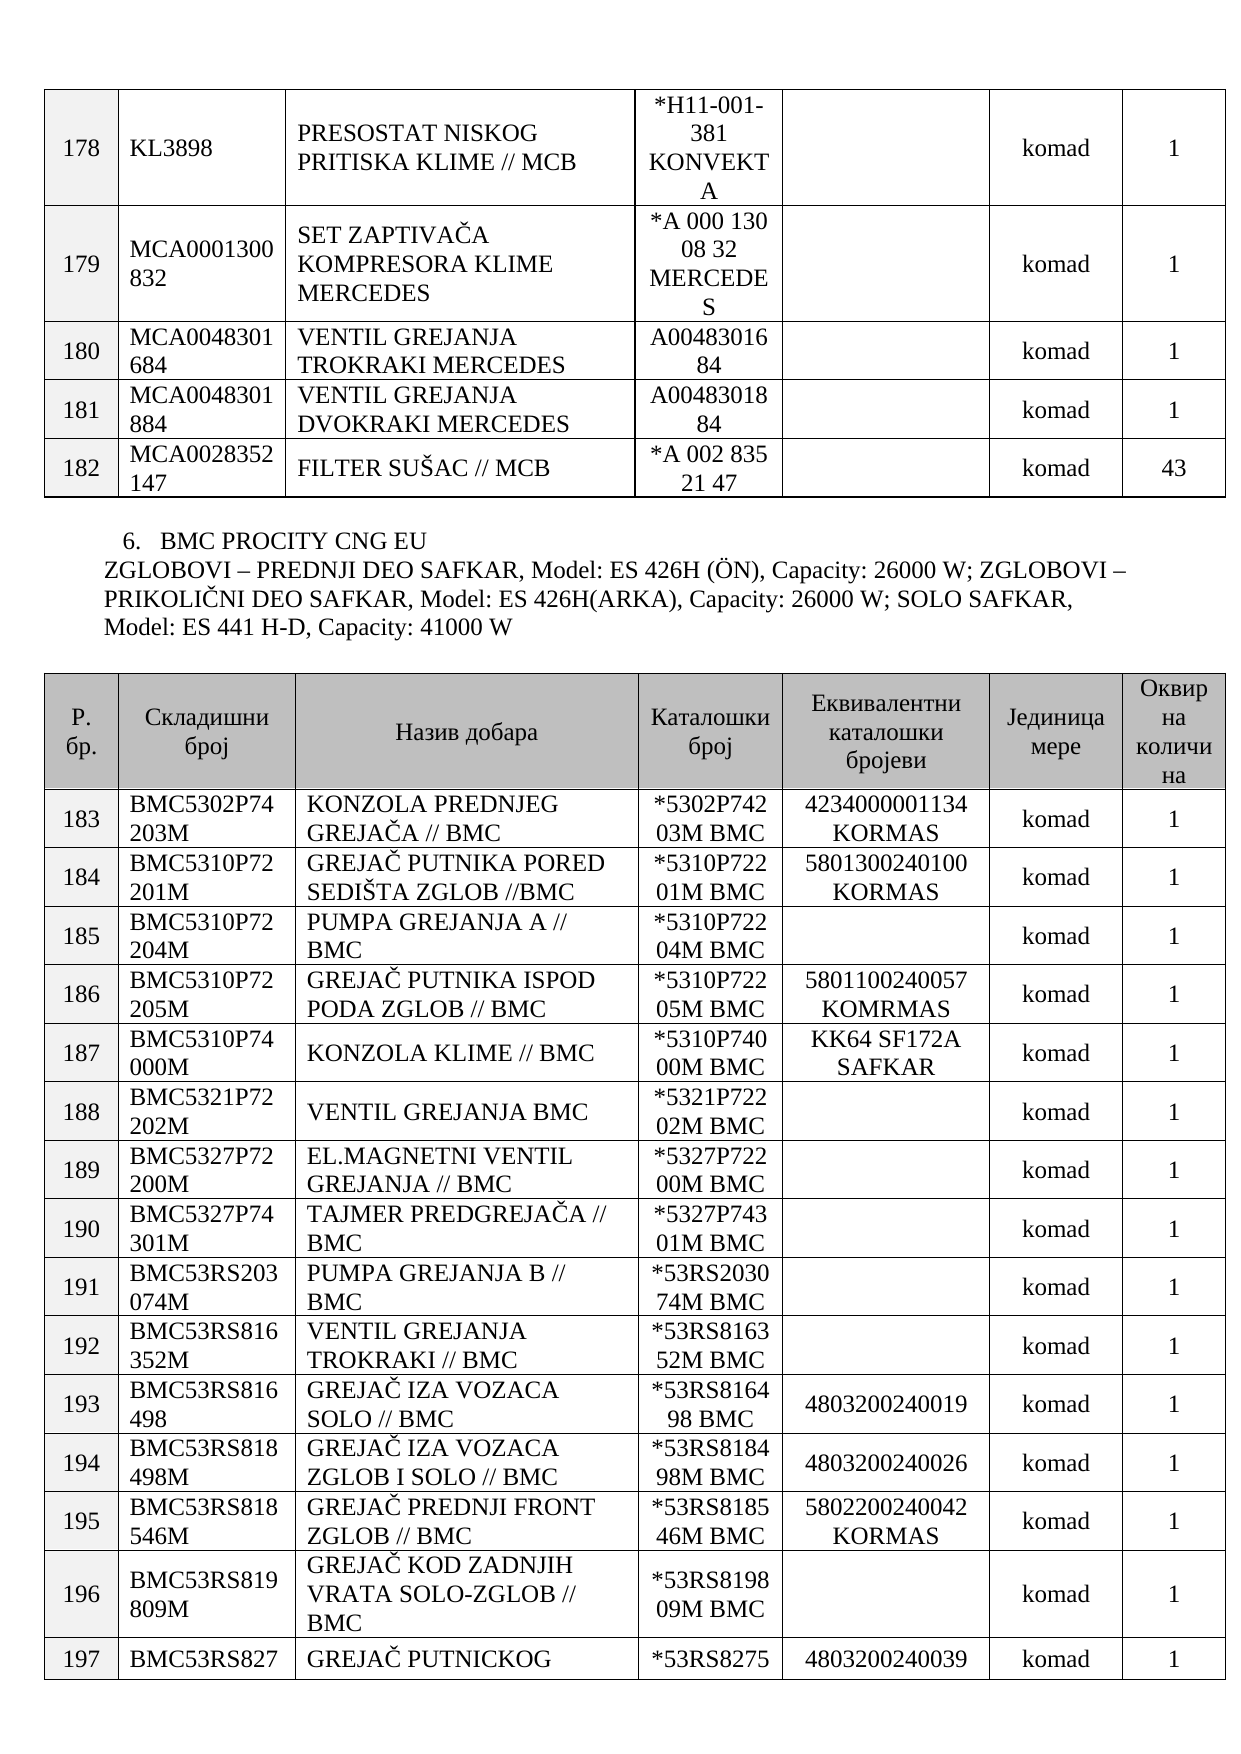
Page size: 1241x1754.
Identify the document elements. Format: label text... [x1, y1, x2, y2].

table_cell *53RS816498 BMC [639, 1375, 782, 1432]
table_cell KL3898 [119, 90, 285, 205]
table_cell BMC5310P72201M [119, 848, 295, 906]
table_cell PRESOSTAT NISKOG PRITISKA KLIME // MCB [286, 90, 634, 205]
table_header Складишни број [119, 674, 295, 788]
table_cell komad [990, 1141, 1122, 1198]
table_cell BMC53RS818546M [119, 1492, 295, 1549]
table_cell 1 [1123, 1258, 1225, 1315]
table_cell 186 [45, 965, 118, 1023]
table_cell 192 [45, 1316, 118, 1374]
table_cell BMC5327P74301M [119, 1199, 295, 1257]
table_cell 1 [1123, 90, 1225, 205]
table_cell 195 [45, 1492, 118, 1549]
table_cell A0048301684 [636, 322, 782, 379]
table_cell 1 [1123, 1199, 1225, 1257]
table_cell BMC5327P72200M [119, 1141, 295, 1198]
table_cell BMC5321P72202M [119, 1082, 295, 1140]
table_cell 1 [1123, 965, 1225, 1023]
table_cell MCA0001300832 [119, 206, 285, 321]
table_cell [783, 1638, 989, 1679]
table_cell BMC53RS203074M [119, 1258, 295, 1315]
table_cell komad [990, 1551, 1122, 1637]
table_cell 5801300240100 KORMAS [783, 848, 989, 906]
table_cell BMC53RS818498M [119, 1434, 295, 1491]
table_cell GREJAČ IZA VOZACA SOLO // BMC [296, 1375, 638, 1432]
table_header Каталошки број [639, 674, 782, 788]
table_header Р. бр. [45, 674, 118, 788]
table_cell 4234000001134 KORMAS [783, 790, 989, 847]
table_header Назив добара [296, 674, 638, 788]
table_cell 1 [1123, 1638, 1225, 1679]
table_cell komad [990, 1024, 1122, 1081]
table_cell *A 002 835 21 47 [636, 439, 782, 496]
table_cell GREJAČ IZA VOZACA ZGLOB I SOLO // BMC [296, 1434, 638, 1491]
table_cell *5321P72202M BMC [639, 1082, 782, 1140]
table_cell MCA0028352147 [119, 439, 285, 496]
table_cell 1 [1123, 380, 1225, 438]
table_cell KONZOLA KLIME // BMC [296, 1024, 638, 1081]
table_cell SET ZAPTIVAČA KOMPRESORA KLIME MERCEDES [286, 206, 634, 321]
table_cell *5302P74203M BMC [639, 790, 782, 847]
table_cell 189 [45, 1141, 118, 1198]
table_cell 188 [45, 1082, 118, 1140]
table_cell BMC53RS816352M [119, 1316, 295, 1374]
text ZGLOBOVI – PREDNJI DEO SAFKAR, Model: ES 426H (ÖN), Capacity: 26000 W; ZGLOBOVI – PRIKOLIČNI DEO SAFKAR, Model: ES 426H(ARKA), Capacity: 26000 W; SOLO SAFKAR, Model: ES 441 H-D, Capacity: 41000 W [103, 555, 1152, 641]
table_cell 1 [1123, 1082, 1225, 1140]
table_cell komad [990, 322, 1122, 379]
table_cell komad [990, 1375, 1122, 1432]
table_cell 1 [1123, 1141, 1225, 1198]
table_cell *5310P72201M BMC [639, 848, 782, 906]
table_cell *53RS816352M BMC [639, 1316, 782, 1374]
table_cell PUMPA GREJANJA A // BMC [296, 907, 638, 964]
table_cell *53RS818498M BMC [639, 1434, 782, 1491]
table_cell VENTIL GREJANJA TROKRAKI // BMC [296, 1316, 638, 1374]
table_cell BMC53RS819809M [119, 1551, 295, 1637]
table_cell [783, 1551, 989, 1637]
table_cell 187 [45, 1024, 118, 1081]
table_cell *53RS819809M BMC [639, 1551, 782, 1637]
table_cell 197 [45, 1638, 118, 1679]
table_cell GREJAČ PUTNIKA ISPOD PODA ZGLOB // BMC [296, 965, 638, 1023]
table_cell *53RS818546M BMC [639, 1492, 782, 1549]
table_header Jединица мере [990, 674, 1122, 788]
table_cell komad [990, 380, 1122, 438]
table_cell GREJAČ PUTNIKA PORED SEDIŠTA ZGLOB //BMC [296, 848, 638, 906]
table_cell *5310P74000M BMC [639, 1024, 782, 1081]
table_cell VENTIL GREJANJA TROKRAKI MERCEDES [286, 322, 634, 379]
table_cell komad [990, 1316, 1122, 1374]
table_cell 193 [45, 1375, 118, 1432]
table_cell 184 [45, 848, 118, 906]
table_cell VENTIL GREJANJA BMC [296, 1082, 638, 1140]
table_cell TAJMER PREDGREJAČA // BMC [296, 1199, 638, 1257]
table_cell [783, 439, 989, 496]
table_cell BMC5302P74203M [119, 790, 295, 847]
table_cell komad [990, 790, 1122, 847]
table_cell 1 [1123, 907, 1225, 964]
table_cell BMC53RS816498 [119, 1375, 295, 1432]
table_cell 1 [1123, 1492, 1225, 1549]
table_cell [296, 1638, 638, 1679]
table_cell *H11-001-381 KONVEKTA [636, 90, 782, 205]
table_cell 1 [1123, 1551, 1225, 1637]
table_cell komad [990, 1258, 1122, 1315]
table_cell EL.MAGNETNI VENTIL GREJANJA // BMC [296, 1141, 638, 1198]
table_cell *5310P72205M BMC [639, 965, 782, 1023]
table_cell 183 [45, 790, 118, 847]
table_cell komad [990, 907, 1122, 964]
table_cell *53RS827575M BMC [639, 1638, 782, 1679]
table_cell 191 [45, 1258, 118, 1315]
table_cell 1 [1123, 848, 1225, 906]
table_cell 180 [45, 322, 118, 379]
table_cell 181 [45, 380, 118, 438]
table_cell 185 [45, 907, 118, 964]
table_cell komad [990, 206, 1122, 321]
table_cell 1 [1123, 1434, 1225, 1491]
table_cell KONZOLA PREDNJEG GREJAČA // BMC [296, 790, 638, 847]
table_cell komad [990, 1492, 1122, 1549]
table_cell BMC5310P72204M [119, 907, 295, 964]
table_cell KK64 SF172A SAFKAR [783, 1024, 989, 1081]
table_cell *5327P72200M BMC [639, 1141, 782, 1198]
table_cell 1 [1123, 790, 1225, 847]
table_cell 1 [1123, 322, 1225, 379]
table_cell 196 [45, 1551, 118, 1637]
table_cell 190 [45, 1199, 118, 1257]
table_cell [783, 1316, 989, 1374]
table_cell 5802200240042 KORMAS [783, 1492, 989, 1549]
text 6. BMC PROCITY CNG EU [103, 526, 1152, 555]
table_cell [783, 90, 989, 205]
table_cell 1 [1123, 1375, 1225, 1432]
table_header Еквивалентни каталошки бројеви [783, 674, 989, 788]
table_cell PUMPA GREJANJA B // BMC [296, 1258, 638, 1315]
table_cell komad [990, 1434, 1122, 1491]
table_cell BMC53RS827575M [119, 1638, 295, 1679]
table_header Оквирна количина [1123, 674, 1225, 788]
table_cell 1 [1123, 1316, 1225, 1374]
table_cell *A 000 130 08 32 MERCEDES [636, 206, 782, 321]
table_cell 1 [1123, 206, 1225, 321]
table_cell GREJAČ PREDNJI FRONT ZGLOB // BMC [296, 1492, 638, 1549]
table_cell *5327P74301M BMC [639, 1199, 782, 1257]
table_cell komad [990, 1082, 1122, 1140]
table_cell 182 [45, 439, 118, 496]
table_cell BMC5310P72205M [119, 965, 295, 1023]
table_cell [783, 380, 989, 438]
table_cell BMC5310P74000M [119, 1024, 295, 1081]
table_cell 4803200240026 [783, 1434, 989, 1491]
table_cell *5310P72204M BMC [639, 907, 782, 964]
table_cell *53RS203074M BMC [639, 1258, 782, 1315]
table_cell komad [990, 439, 1122, 496]
table_cell 178 [45, 90, 118, 205]
table_cell [783, 1258, 989, 1315]
table_cell [783, 1199, 989, 1257]
table_cell komad [990, 1199, 1122, 1257]
table_cell 5801100240057 KOMRMAS [783, 965, 989, 1023]
table_cell MCA0048301884 [119, 380, 285, 438]
table_cell 194 [45, 1434, 118, 1491]
table_cell 1 [1123, 1024, 1225, 1081]
table_cell 4803200240019 [783, 1375, 989, 1432]
table_cell 179 [45, 206, 118, 321]
table_cell [783, 1141, 989, 1198]
table_cell 43 [1123, 439, 1225, 496]
table_cell [783, 322, 989, 379]
table_cell [783, 206, 989, 321]
table_cell komad [990, 1638, 1122, 1679]
table_cell komad [990, 965, 1122, 1023]
table_cell VENTIL GREJANJA DVOKRAKI MERCEDES [286, 380, 634, 438]
table_cell FILTER SUŠAC // MCB [286, 439, 634, 496]
table_cell [783, 907, 989, 964]
table_cell komad [990, 848, 1122, 906]
table_cell komad [990, 90, 1122, 205]
table_cell A0048301884 [636, 380, 782, 438]
table_cell MCA0048301684 [119, 322, 285, 379]
table_cell [783, 1082, 989, 1140]
table_cell GREJAČ KOD ZADNJIH VRATA SOLO-ZGLOB // BMC [296, 1551, 638, 1637]
